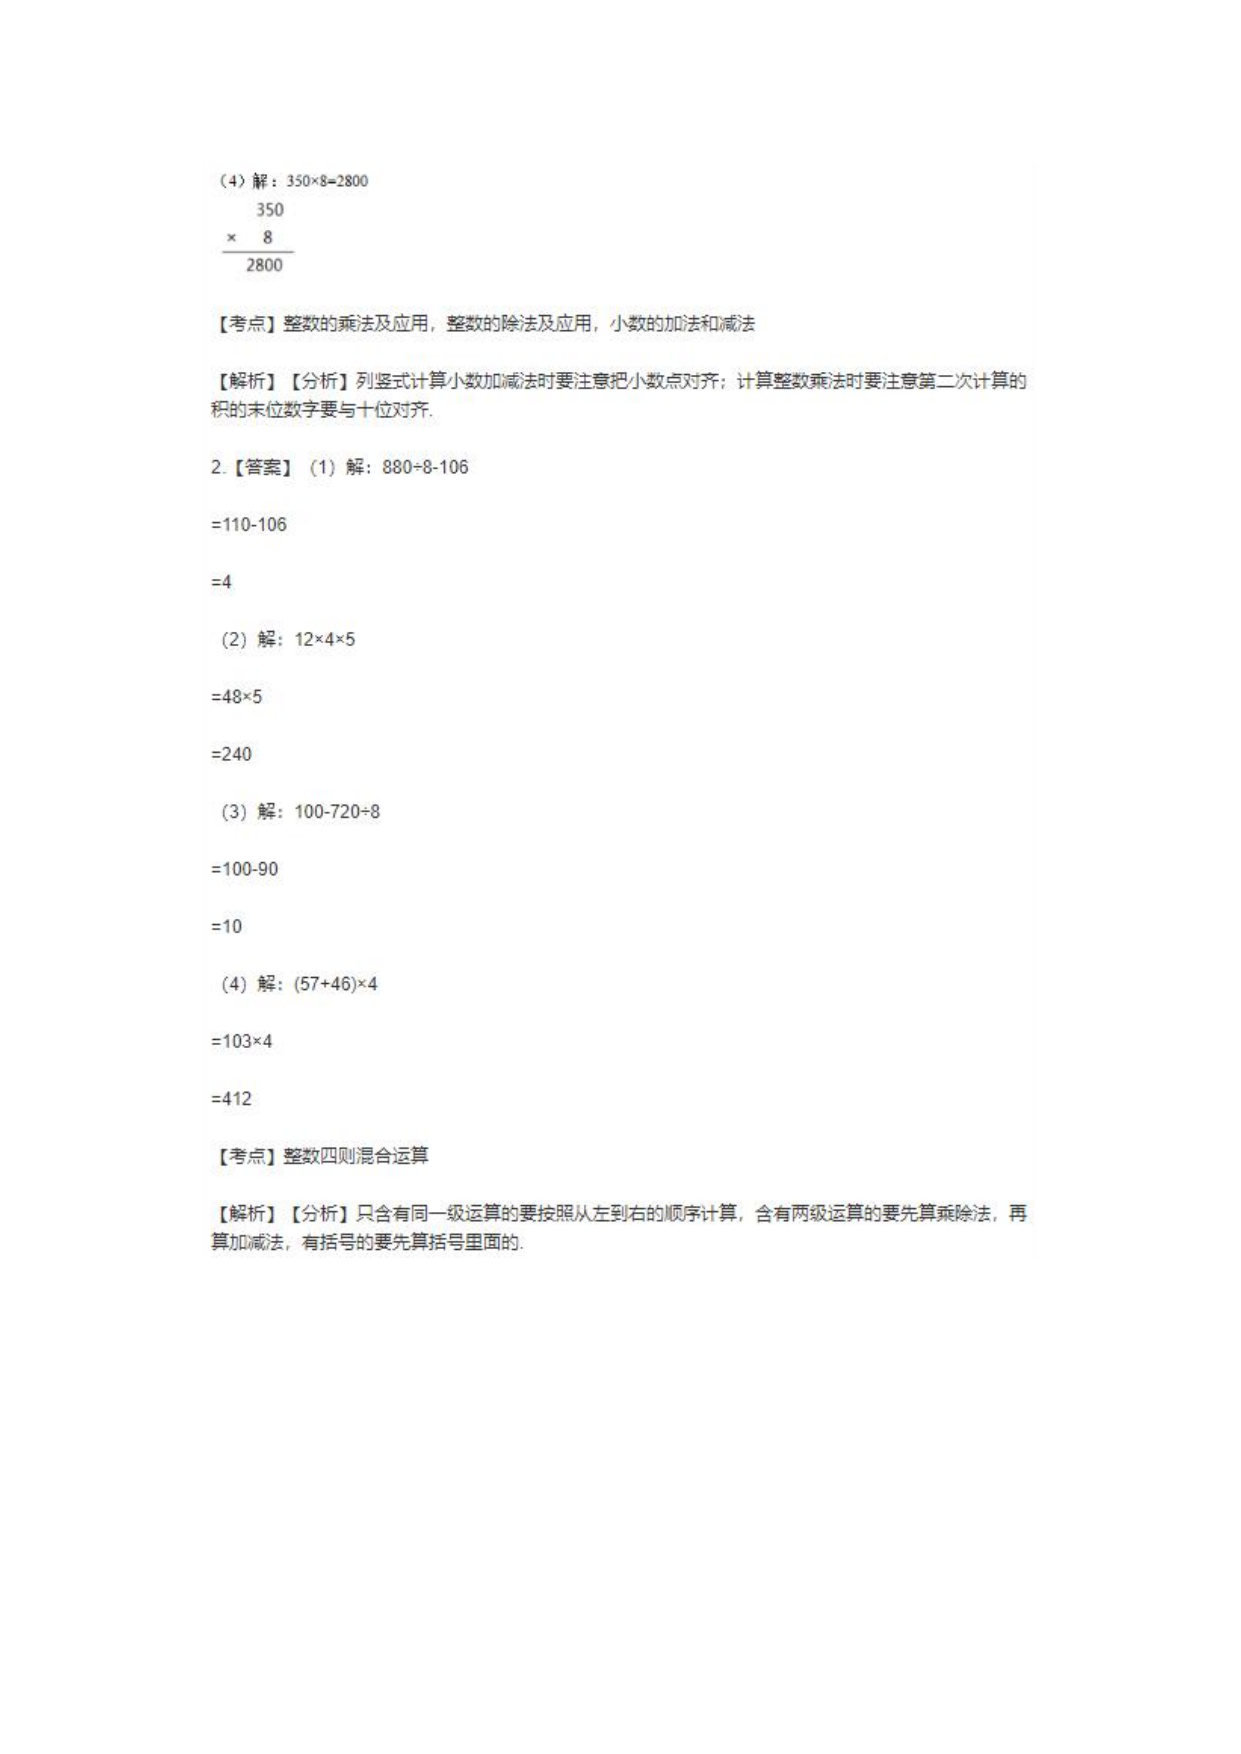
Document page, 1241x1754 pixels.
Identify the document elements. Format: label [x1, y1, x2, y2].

picture [187, 162, 1053, 1258]
